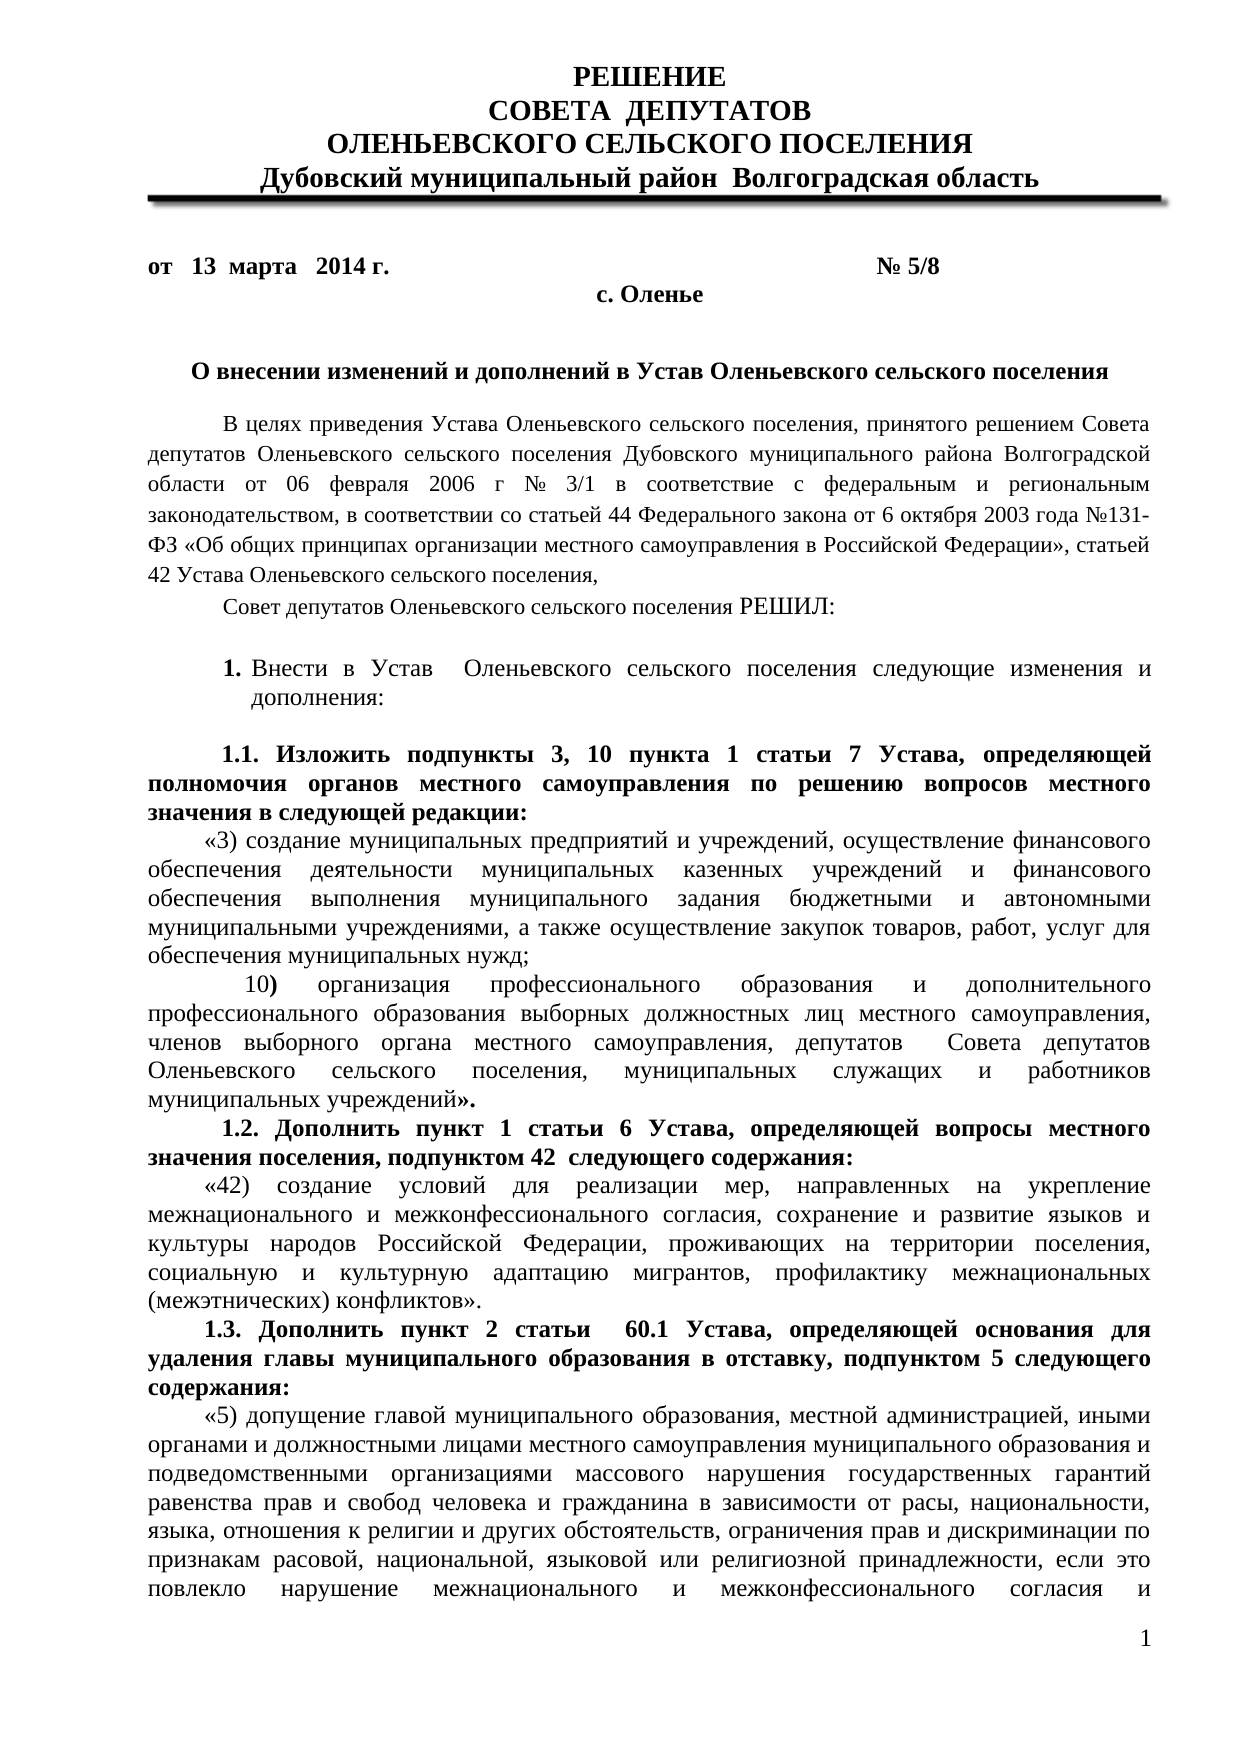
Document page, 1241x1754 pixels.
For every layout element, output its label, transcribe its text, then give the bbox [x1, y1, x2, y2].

text от 13 марта 2014 г. № 5/8 [148, 251, 1152, 279]
text В целях приведения Устава Оленьевского сельского поселения, принятого решением Совета депутатов Оленьевского сельского поселения Дубовского муниципального района Волгоградской области от 06 февраля № 3/1 в соответствие с федеральным и региональным законодательством, в соответствии со статьей 44 Федерального закона от 6 октября 2003 года №131-ФЗ «Об общих принципах организации местного самоуправления в Российской Федерации», статьей 42 Устава Оленьевского сельского поселения, [148, 410, 1152, 587]
text 1.2. Дополнить пункт 1 статьи 6 Устава, определяющей вопросы местного значения поселения, подпунктом 42 следующего содержания: [148, 1113, 1152, 1171]
text 1.3. Дополнить пункт 2 статьи 60.1 Устава, определяющей основания для удаления главы муниципального образования в отставку, подпунктом 5 следующего содержания: [148, 1314, 1152, 1401]
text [148, 1401, 1152, 1602]
subtitle РЕШЕНИЕ [148, 59, 1152, 93]
subtitle СОВЕТА ДЕПУТАТОВ [148, 93, 1152, 126]
text «3) создание муниципальных предприятий и учреждений, осуществление финансового обеспечения деятельности муниципальных казенных учреждений и финансового обеспечения выполнения муниципального задания бюджетными и автономными муниципальными учреждениями, а также осуществление закупок товаров, работ, услуг для обеспечения муниципальных нужд; [148, 826, 1152, 969]
text 10) организация профессионального образования и дополнительного профессионального образования выборных должностных лиц местного самоуправления, членов выборного органа местного самоуправления, депутатов Совета депутатов Оленьевского сельского поселения, муниципальных служащих и работников муниципальных учреждений». [148, 969, 1152, 1113]
text с. Оленье [148, 279, 1152, 308]
picture [147, 193, 1173, 216]
text О внесении изменений и дополнений в Устав Оленьевского сельского поселения [148, 356, 1152, 385]
text «42) создание условий для реализации мер, направленных на укрепление межнационального и межконфессионального согласия, сохранение и развитие языков и культуры народов Российской Федерации, проживающих на территории поселения, социальную и культурную адаптацию мигрантов, профилактику межнациональных (межэтнических) конфликтов». [148, 1171, 1152, 1314]
text ОЛЕНЬЕВСКОГО СЕЛЬСКОГО ПОСЕЛЕНИЯ [148, 126, 1152, 160]
text Совет депутатов Оленьевского сельского поселения РЕШИЛ: [148, 591, 1152, 620]
text Дубовский муниципальный район Волгоградская область [148, 160, 1152, 193]
list Внести в Устав Оленьевского сельского поселения следующие изменения и дополнения: [223, 653, 1152, 711]
text 1.1. Изложить подпункты 3, 10 пункта 1 статьи 7 Устава, определяющей полномочия органов местного самоуправления по решению вопросов местного значения в следующей редакции: [148, 739, 1152, 826]
